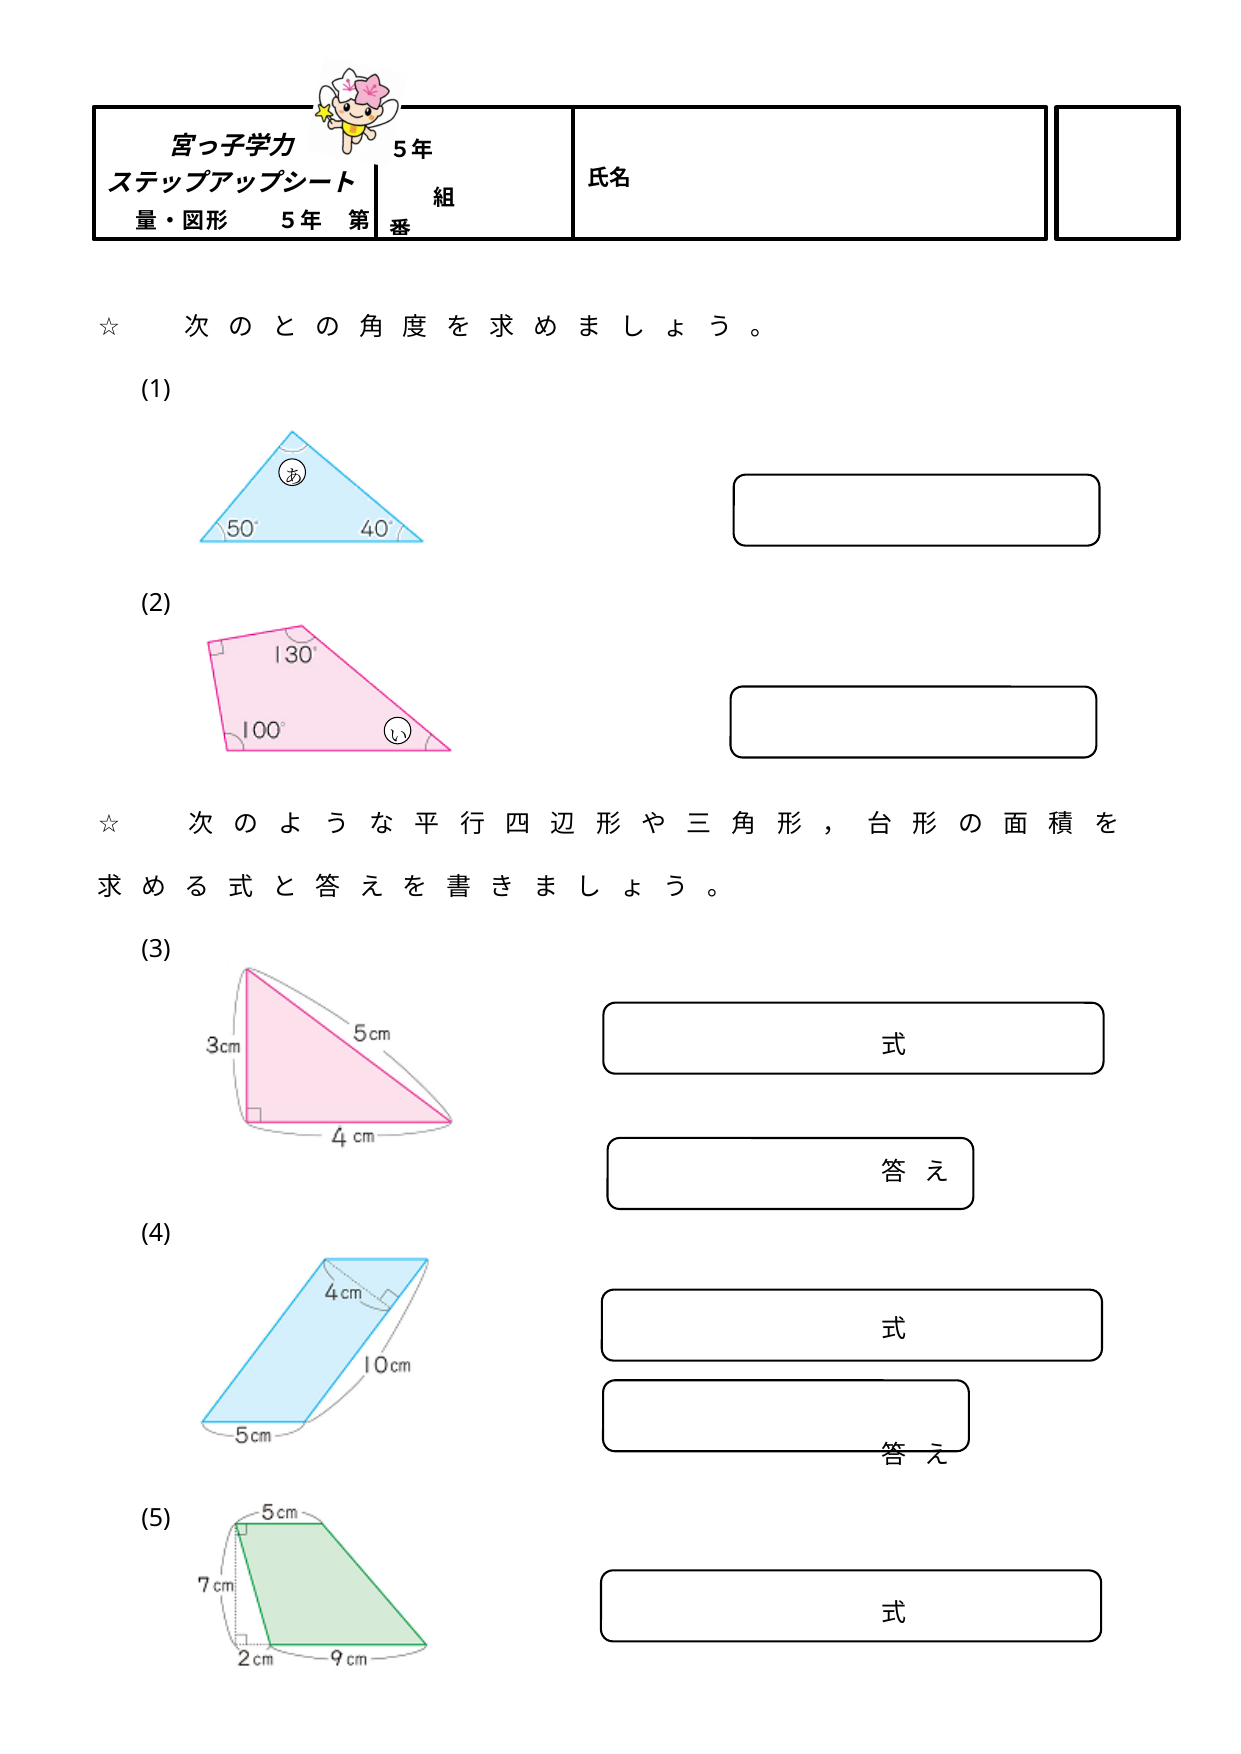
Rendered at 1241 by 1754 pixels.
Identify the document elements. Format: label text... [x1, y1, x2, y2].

picture [168, 402, 440, 564]
text ☆ 次のとの角度を求めましょう。 [98, 293, 1143, 356]
picture [191, 612, 463, 774]
table_cell (5) 式 答え [448, 1485, 1149, 1650]
picture [305, 56, 407, 166]
picture [188, 952, 481, 1166]
picture [188, 1484, 448, 1680]
table_cell ☆ 次のような平行四辺形や三角形，台形の面積を求める式と答えを書きましょう。 [86, 784, 1149, 917]
table_header (1) [86, 356, 1149, 570]
table_cell (5) 式 答え [86, 1485, 188, 1650]
table_cell (3) 式 答え [86, 917, 1149, 1201]
table_cell (4) 式 答え [86, 1201, 1149, 1485]
picture [195, 1233, 451, 1451]
table_cell (2) [86, 570, 1149, 784]
